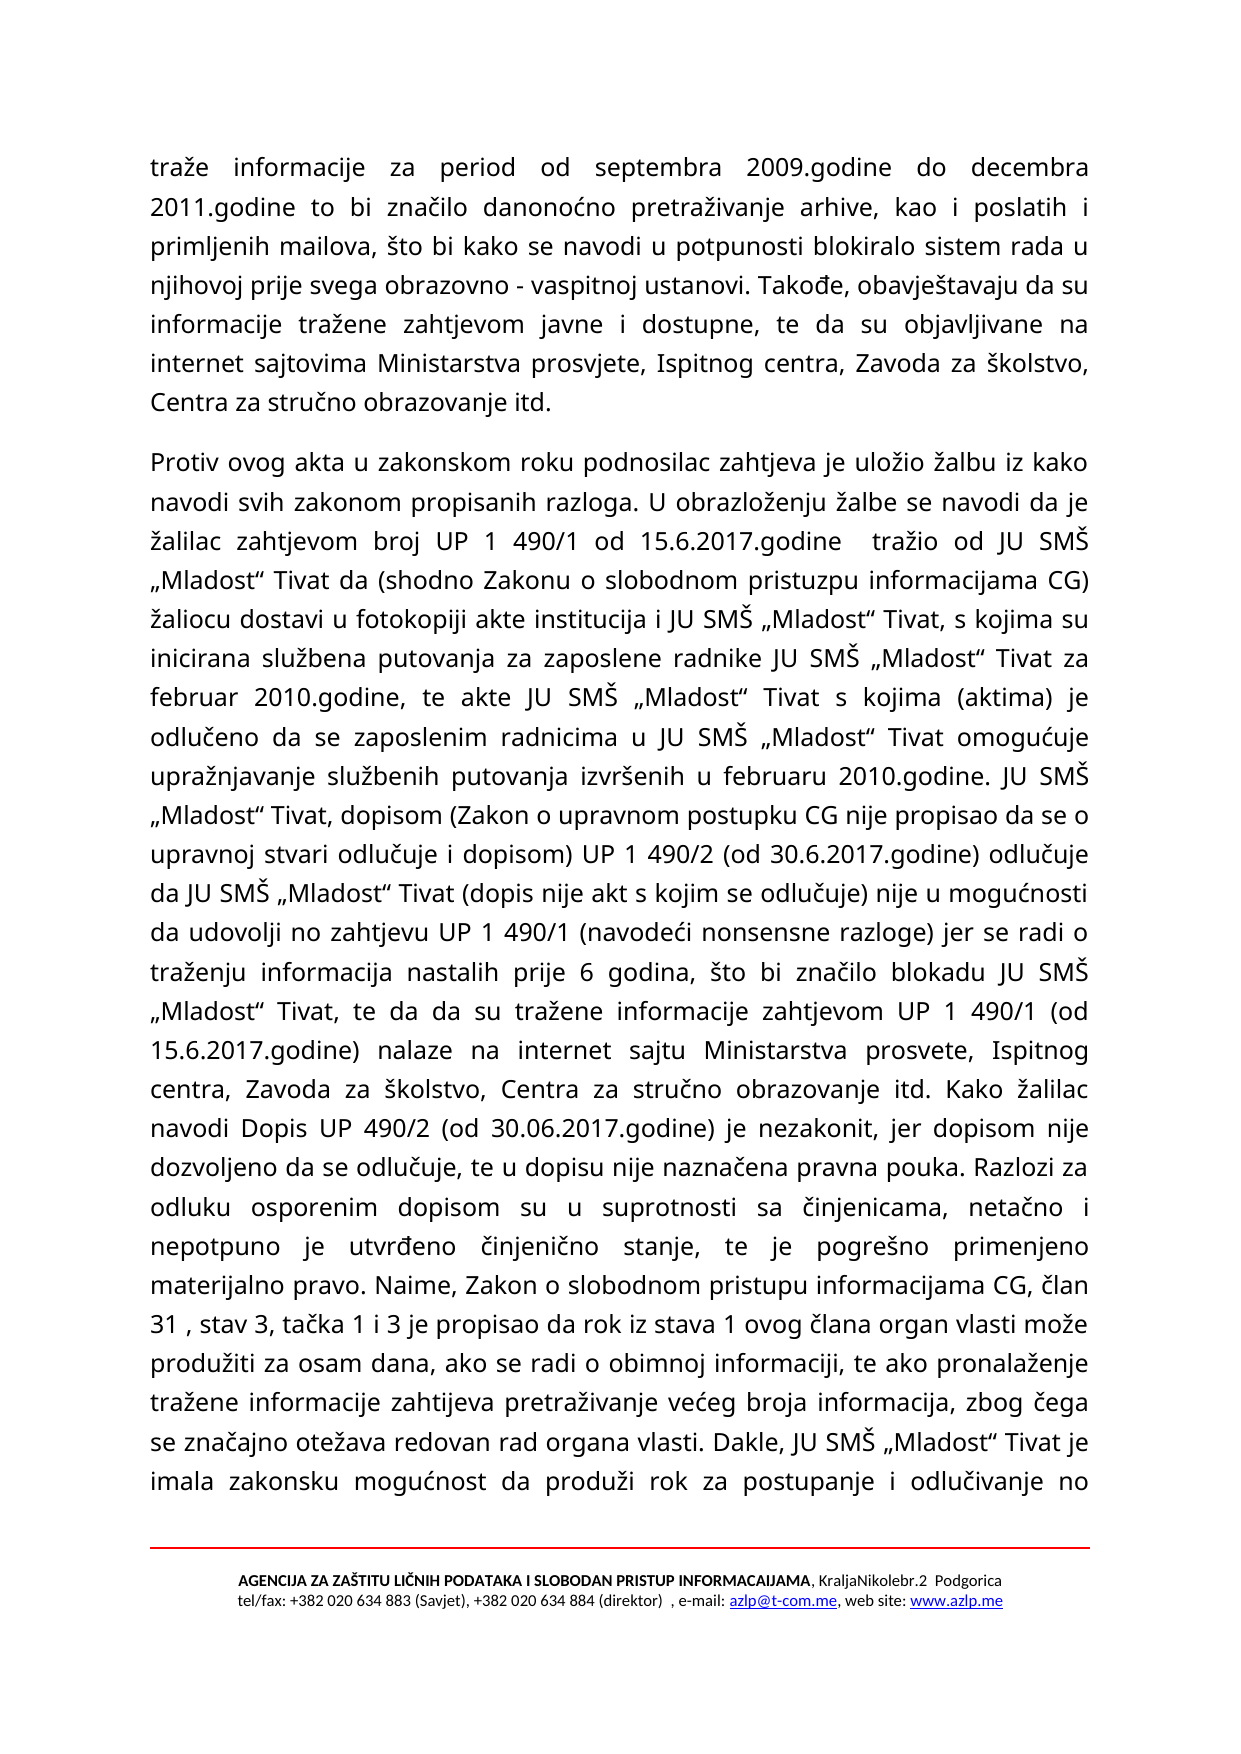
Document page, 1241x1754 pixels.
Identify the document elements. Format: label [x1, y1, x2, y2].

text [150, 445, 1090, 1497]
text [150, 150, 1090, 419]
